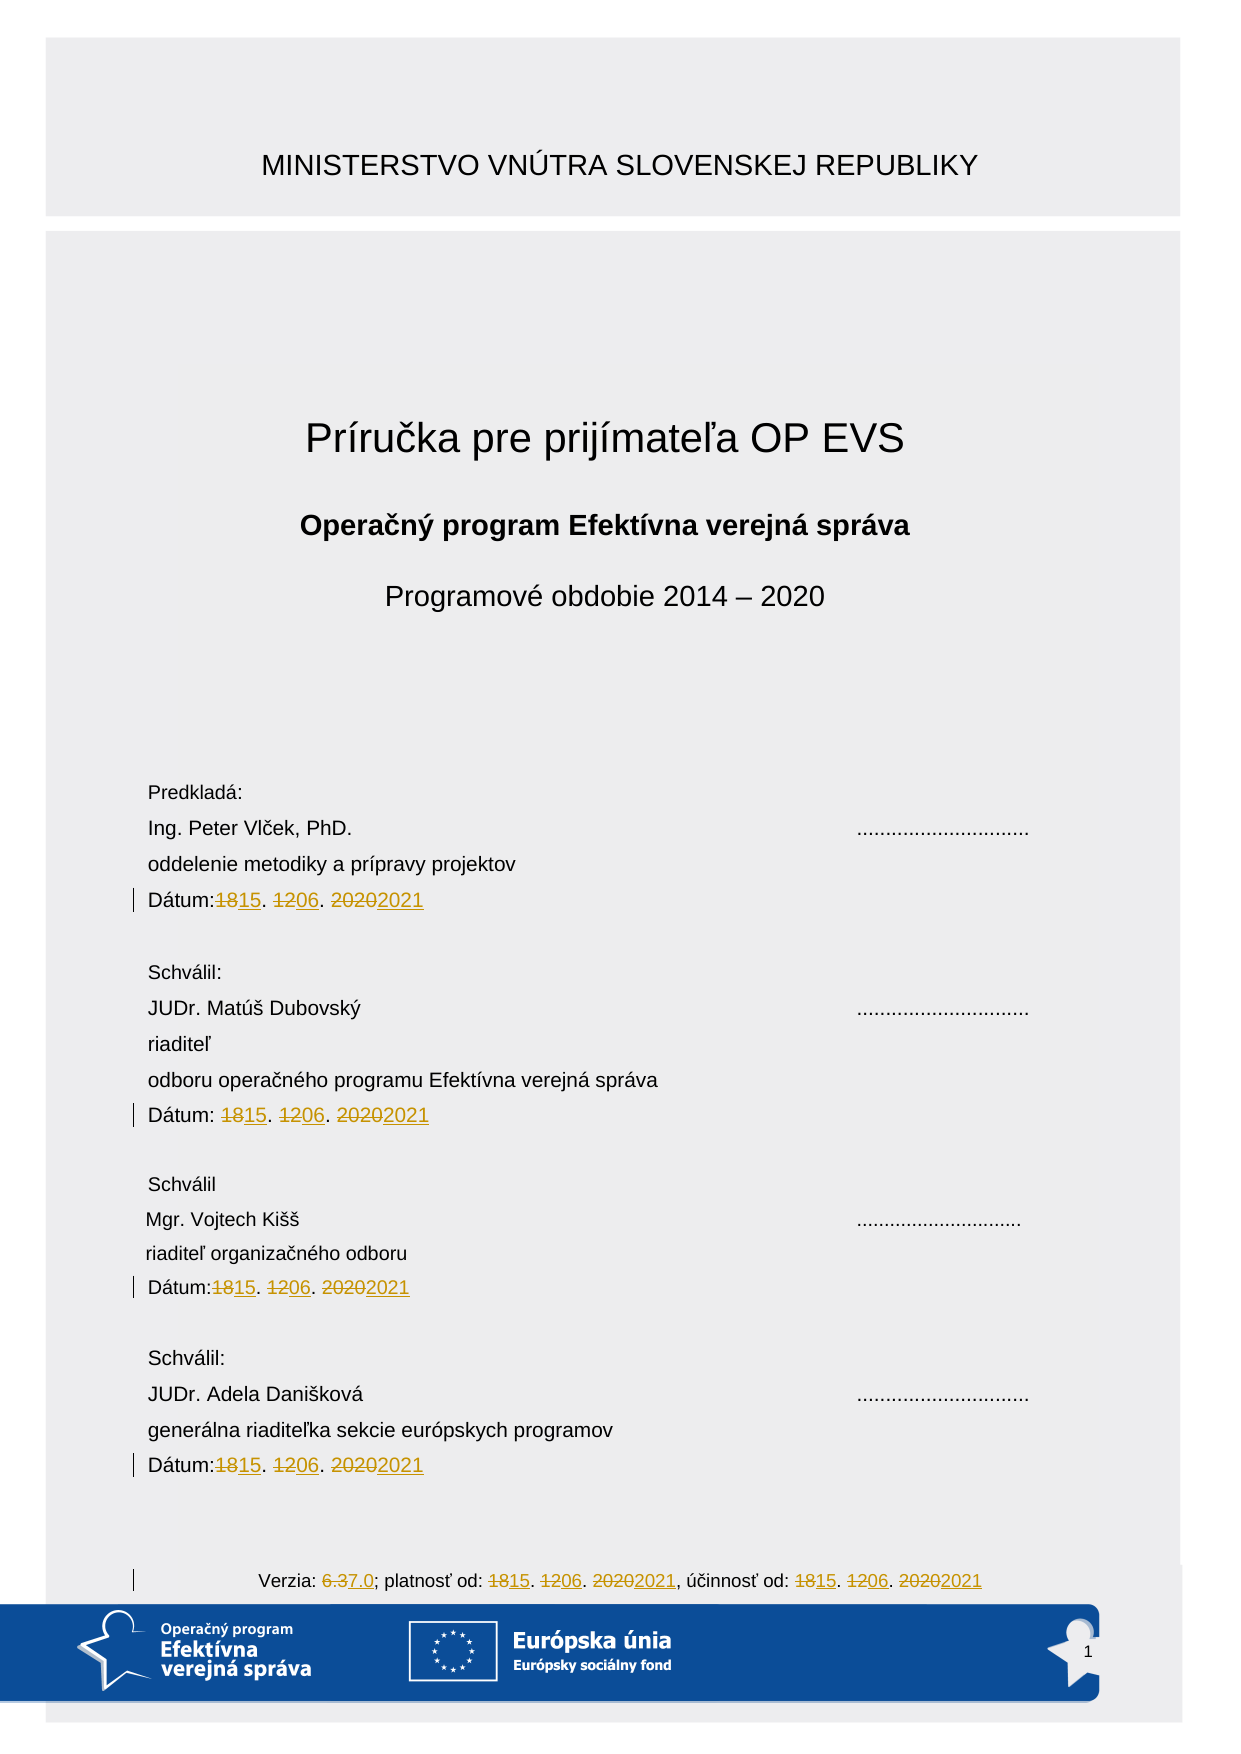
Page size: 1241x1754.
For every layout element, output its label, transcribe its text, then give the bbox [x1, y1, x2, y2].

text MINISTERSTVO VNÚTRA SLOVENSKEJ REPUBLIKY [148, 148, 1092, 181]
text generálna riaditeľka sekcie európskych programov [148, 1417, 1092, 1441]
text Dátum:. . [148, 1453, 1092, 1477]
text Dátum:. . [148, 1276, 1092, 1298]
text Príručka pre prijímateľa OP EVS [148, 414, 1062, 462]
text Operačný program Efektívna verejná správa [148, 508, 1062, 541]
text Verzia: ; platnosť od: . . , účinnosť od: . . [148, 1569, 1092, 1591]
text Programové obdobie 2014 – 2020 [148, 579, 1062, 612]
text Schválil [148, 1173, 1092, 1196]
text JUDr. Matúš Dubovský .............................. [148, 996, 1092, 1019]
text odboru operačného programu Efektívna verejná správa [148, 1067, 1092, 1091]
text riaditeľ [148, 1031, 1092, 1055]
text Schválil: [148, 959, 1092, 983]
text Ing. Peter Vlček, PhD. .............................. [148, 816, 1092, 840]
text Predkladá: [148, 780, 1092, 804]
text JUDr. Adela Danišková .............................. [148, 1381, 1092, 1405]
text oddelenie metodiky a prípravy projektov [148, 852, 1092, 876]
picture [0, 8, 1235, 1754]
text Mgr. Vojtech Kišš .............................. [74, 1207, 1092, 1230]
text Dátum: . . [148, 1103, 1092, 1127]
text Schválil: [148, 1346, 1092, 1369]
text Dátum:. . [148, 888, 1092, 912]
text riaditeľ organizačného odboru [74, 1241, 1092, 1264]
